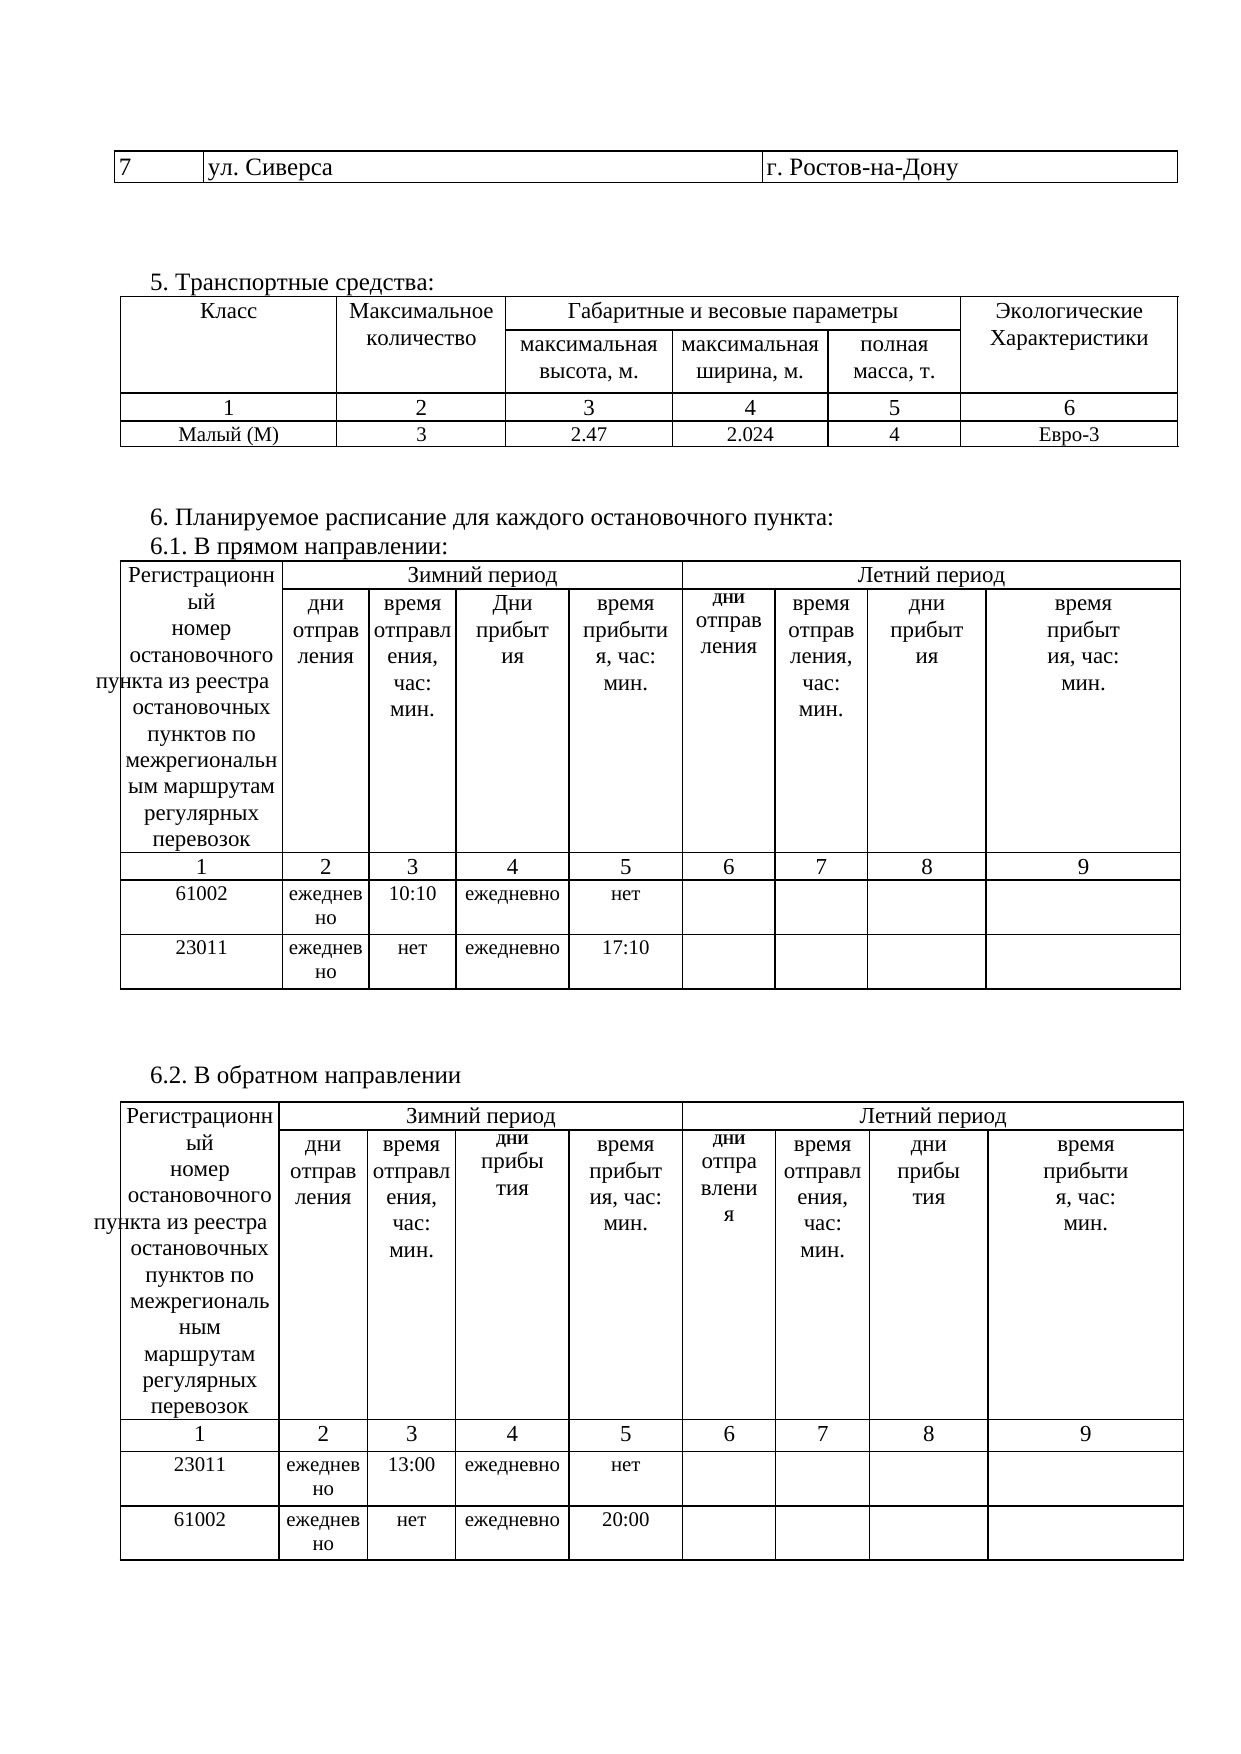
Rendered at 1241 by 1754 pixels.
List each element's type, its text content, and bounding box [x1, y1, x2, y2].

table_cell ежедневно [283, 935, 368, 988]
table_cell нет [368, 1507, 455, 1559]
table_cell [989, 1452, 1183, 1505]
table_cell 6 [683, 853, 774, 879]
table_cell 3 [370, 853, 455, 879]
table_cell 8 [868, 853, 985, 879]
table_cell 5 [570, 853, 682, 879]
table_cell [776, 1452, 869, 1505]
table_cell [683, 935, 774, 988]
table_cell максимальная высота, м. [506, 331, 672, 392]
table_header Зимний период [283, 562, 682, 588]
table_cell 4 [829, 422, 960, 446]
table_cell 20:00 [570, 1507, 682, 1559]
table_cell время отправл ения, час: мин. [776, 1131, 869, 1419]
table_cell 9 [989, 1420, 1183, 1451]
table_cell время прибыт ия, час: мин. [570, 1131, 682, 1419]
table_cell ул. Сиверса [204, 152, 762, 181]
table_cell 10:10 [370, 881, 455, 934]
table_header Регистрационный номер остановочного пункта из реестра остановочных пунктов по межрегиональным маршрутам регулярных перевозок [121, 1103, 278, 1419]
table_cell время отправл ения, час: мин. [368, 1131, 455, 1419]
table_cell полная масса, т. [829, 331, 960, 392]
table_cell [870, 1507, 987, 1559]
table_cell ДНИ отпра влени я [683, 1131, 775, 1419]
table_cell ДНИ отправ ления [683, 590, 774, 851]
table_header Регистрационный номер остановочного пункта из реестра остановочных пунктов по межрегиональным маршрутам регулярных перевозок [121, 562, 282, 851]
table_cell дни прибыт ия [868, 590, 985, 851]
table_header Зимний период [280, 1103, 682, 1129]
table_cell г. Ростов-на-Дону [763, 152, 1177, 181]
table_cell 3 [368, 1420, 455, 1451]
table_cell время прибыти я, час: мин. [570, 590, 682, 851]
table_cell [683, 1507, 775, 1559]
table_cell максимальная ширина, м. [673, 331, 827, 392]
table_header Летний период [683, 1103, 1183, 1129]
table_cell [776, 1507, 869, 1559]
table_cell нет [570, 881, 682, 934]
table_cell [870, 1452, 987, 1505]
table_cell 6 [683, 1420, 775, 1451]
table_cell 13:00 [368, 1452, 455, 1505]
table_cell 1 [121, 1420, 278, 1451]
table_cell 2.024 [673, 422, 827, 446]
table_header Класс [121, 297, 336, 392]
table_cell 9 [987, 853, 1180, 879]
table_cell [868, 935, 985, 988]
table_header Экологические Характеристики [961, 297, 1177, 392]
table_cell 4 [673, 394, 827, 420]
table_cell 4 [457, 853, 568, 879]
table_cell [776, 881, 867, 934]
table_header Летний период [683, 562, 1180, 588]
table_cell ежедневно [456, 1452, 568, 1505]
table_cell дни отправ ления [283, 590, 368, 851]
table_cell нет [570, 1452, 682, 1505]
table_cell 1 [121, 853, 282, 879]
table_cell ДНИ прибы тия [456, 1131, 568, 1419]
table_cell 17:10 [570, 935, 682, 988]
table_cell [776, 935, 867, 988]
table_cell 1 [121, 394, 336, 420]
table_cell дни отправ ления [280, 1131, 367, 1419]
table_cell время отправ ления, час: мин. [776, 590, 867, 851]
table_cell 7 [115, 152, 203, 181]
text 6.1. В прямом направлении: [150, 531, 1090, 560]
table_cell 2 [337, 394, 505, 420]
table_cell ежедневно [283, 881, 368, 934]
table_cell 2.47 [506, 422, 672, 446]
table_cell 5 [570, 1420, 682, 1451]
table_cell 23011 [121, 935, 282, 988]
table_cell [683, 881, 774, 934]
table_cell ежедневно [456, 1507, 568, 1559]
text 6. Планируемое расписание для каждого остановочного пункта: [150, 502, 1090, 531]
table_cell 4 [456, 1420, 568, 1451]
table_cell время отправл ения, час: мин. [370, 590, 455, 851]
table_cell ежедневно [457, 935, 568, 988]
table_cell 8 [870, 1420, 987, 1451]
table_cell ежедневно [280, 1507, 367, 1559]
table_cell 23011 [121, 1452, 278, 1505]
table_cell 6 [961, 394, 1177, 420]
table_cell Евро-3 [961, 422, 1177, 446]
table_cell [987, 881, 1180, 934]
table_cell 61002 [121, 1507, 278, 1559]
table_cell 2 [283, 853, 368, 879]
table_cell 7 [776, 1420, 869, 1451]
table_cell дни прибы тия [870, 1131, 987, 1419]
table_cell 3 [506, 394, 672, 420]
table_cell [989, 1507, 1183, 1559]
table_cell [868, 881, 985, 934]
table_cell [987, 935, 1180, 988]
table_cell 5 [829, 394, 960, 420]
table_cell Дни прибыт ия [457, 590, 568, 851]
table_cell время прибыти я, час: мин. [989, 1131, 1183, 1419]
table_cell Малый (М) [121, 422, 336, 446]
table_cell 7 [776, 853, 867, 879]
table_cell 3 [337, 422, 505, 446]
table_cell 61002 [121, 881, 282, 934]
table_cell ежедневно [457, 881, 568, 934]
text 5. Транспортные средства: [150, 267, 1090, 296]
table_cell 2 [280, 1420, 367, 1451]
table_header Габаритные и весовые параметры [506, 297, 960, 329]
text 6.2. В обратном направлении [150, 1060, 1090, 1088]
table_cell ежедневно [280, 1452, 367, 1505]
table_cell время прибыт ия, час: мин. [987, 590, 1180, 851]
table_header Максимальное количество [337, 297, 505, 392]
table_cell [683, 1452, 775, 1505]
table_cell нет [370, 935, 455, 988]
